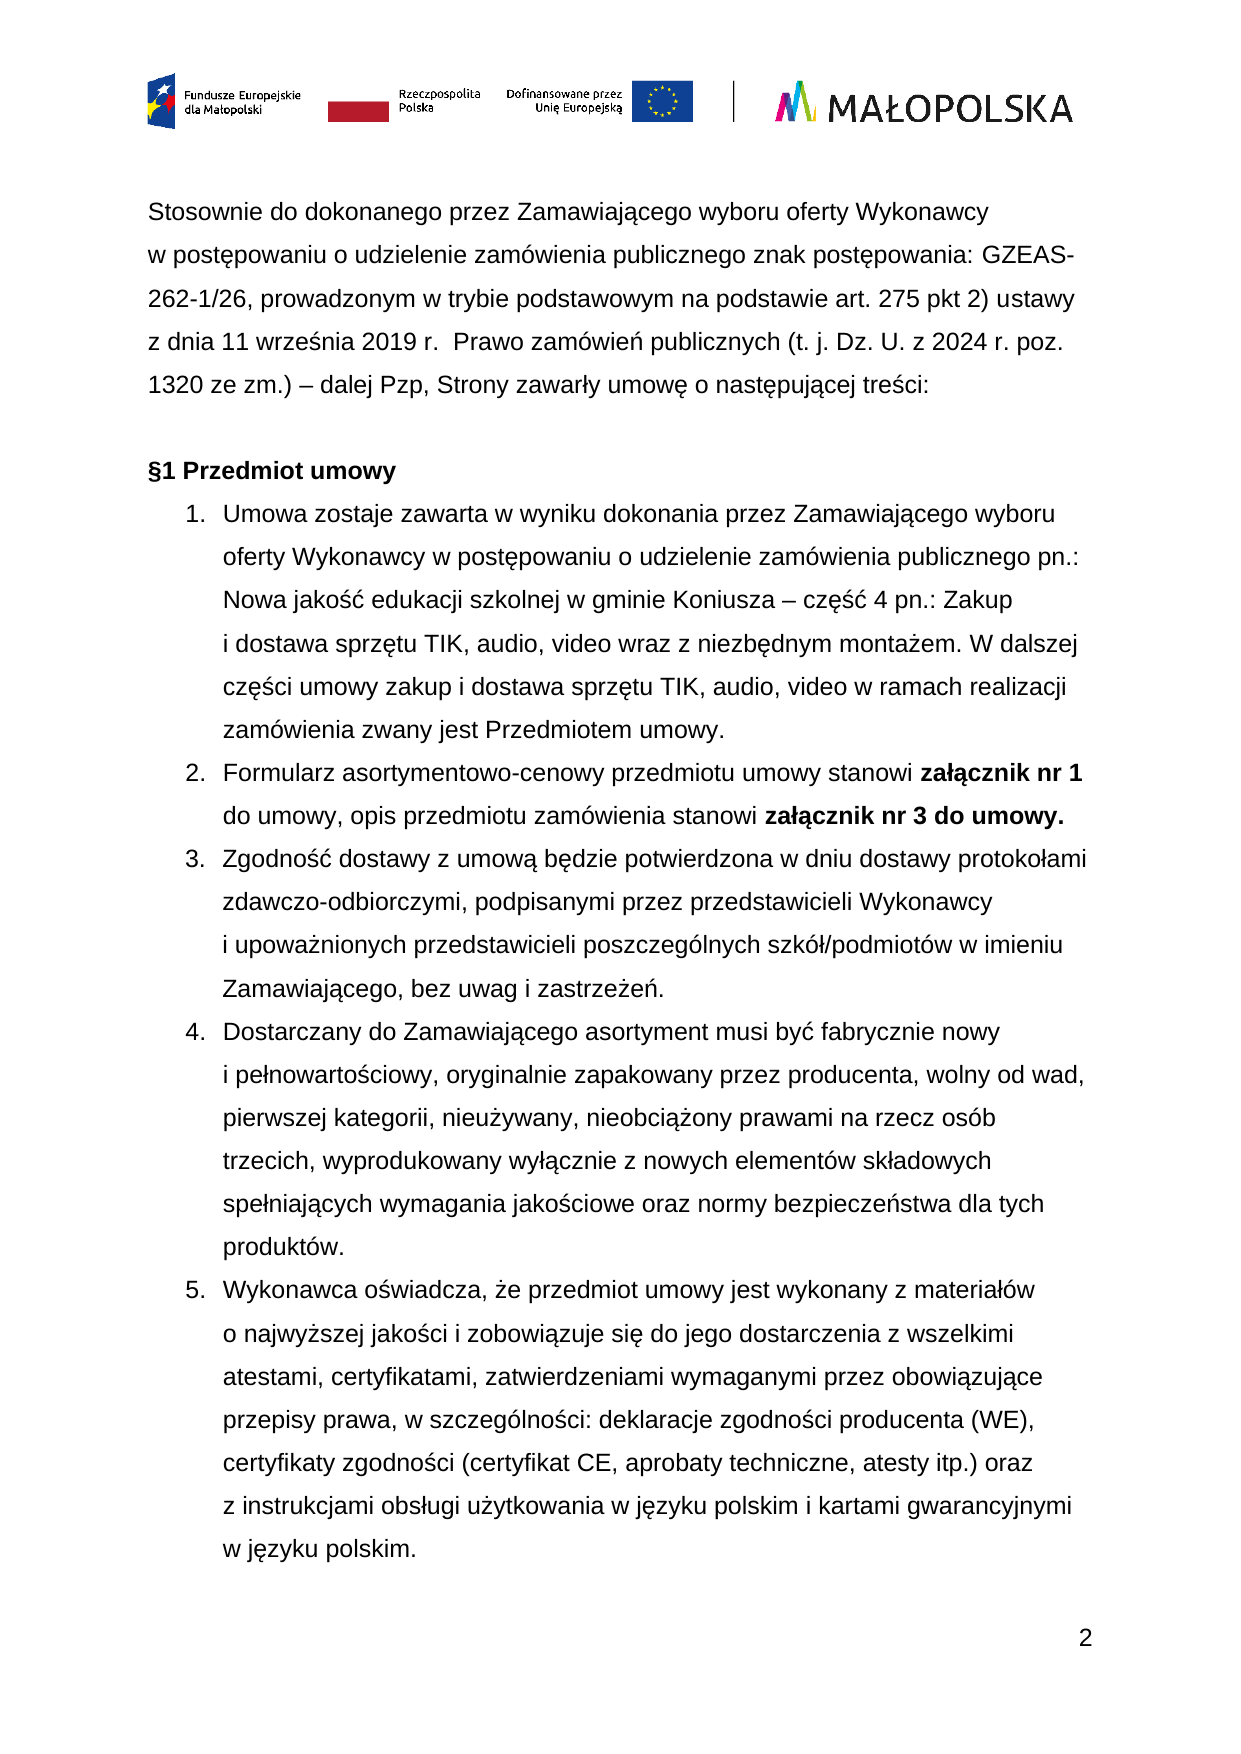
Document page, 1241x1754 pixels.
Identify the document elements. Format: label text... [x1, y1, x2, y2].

text Stosownie do dokonanego przez Zamawiającego wyboru oferty Wykonawcy w postępowaniu o udzielenie zamówienia publicznego znak postępowania: GZEAS-262-1/26, prowadzonym w trybie podstawowym na podstawie art. 275 pkt 2) ustawy z dnia 11 września 2019 r. Prawo zamówień publicznych (t. j. Dz. U. z 2024 r. poz. 1320 ze zm.) – dalej Pzp, Strony zawarły umowę o następującej treści: [148, 197, 1093, 398]
list Wykonawca oświadcza, że przedmiot umowy jest wykonany z materiałów o najwyższej jakości i zobowiązuje się do jego dostarczenia z wszelkimi atestami, certyfikatami, zatwierdzeniami wymaganymi przez obowiązujące przepisy prawa, w szczególności: deklaracje zgodności producenta (WE), certyfikaty zgodności (certyfikat CE, aprobaty techniczne, atesty itp.) oraz z instrukcjami obsługi użytkowania w języku polskim i kartami gwarancyjnymi w języku polskim. [185, 1275, 1093, 1563]
picture [147, 73, 1073, 129]
list Dostarczany do Zamawiającego asortyment musi być fabrycznie nowy [185, 1017, 1093, 1045]
list i pełnowartościowy, oryginalnie zapakowany przez producenta, wolny od wad, pierwszej kategorii, nieużywany, nieobciążony prawami na rzecz osób trzecich, wyprodukowany wyłącznie z nowych elementów składowych spełniających wymagania jakościowe oraz normy bezpieczeństwa dla tych produktów. [223, 1060, 1093, 1261]
text §1 Przedmiot umowy [148, 413, 1093, 485]
list Umowa zostaje zawarta w wyniku dokonania przez Zamawiającego wyboru oferty Wykonawcy w postępowaniu o udzielenie zamówienia publicznego pn.: Nowa jakość edukacji szkolnej w gminie Koniusza – część 4 pn.: Zakup i dostawa sprzętu TIK, audio, video wraz z niezbędnym montażem. W dalszej części umowy zakup i dostawa sprzętu TIK, audio, video w ramach realizacji zamówienia zwany jest Przedmiotem umowy. [185, 499, 1093, 743]
list Zgodność dostawy z umową będzie potwierdzona w dniu dostawy protokołami zdawczo-odbiorczymi, podpisanymi przez przedstawicieli Wykonawcy i upoważnionych przedstawicieli poszczególnych szkół/podmiotów w imieniu Zamawiającego, bez uwag i zastrzeżeń. [185, 844, 1093, 1002]
list Formularz asortymentowo-cenowy przedmiotu umowy stanowi załącznik nr 1 do umowy, opis przedmiotu zamówienia stanowi załącznik nr 3 do umowy. [185, 758, 1093, 830]
